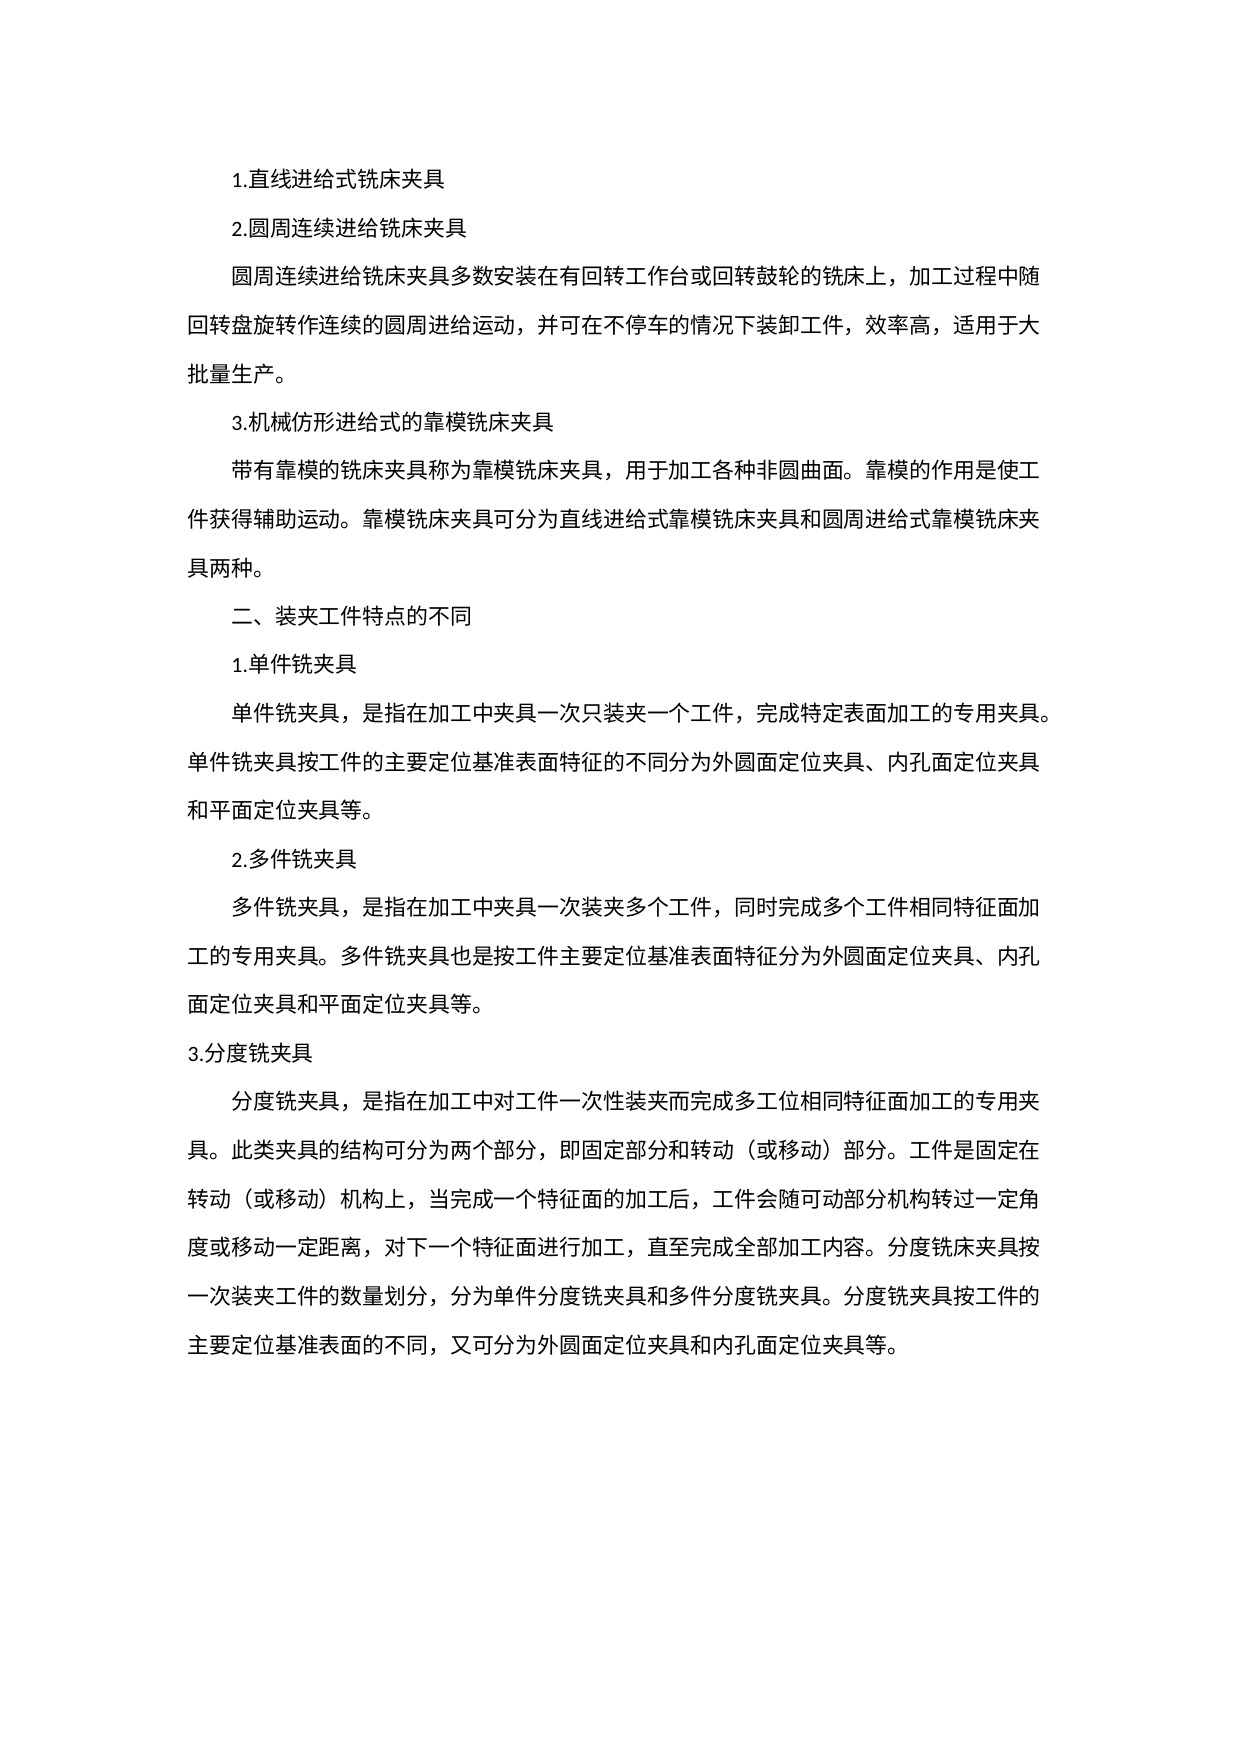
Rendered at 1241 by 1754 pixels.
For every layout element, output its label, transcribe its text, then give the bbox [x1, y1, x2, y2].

text 3.机械仿形进给式的靠模铣床夹具 [187, 404, 1053, 437]
text 带有靠模的铣床夹具称为靠模铣床夹具，用于加工各种非圆曲面。靠模的作用是使工件获得辅助运动。靠模铣床夹具可分为直线进给式靠模铣床夹具和圆周进给式靠模铣床夹具两种。 [187, 453, 1053, 583]
text 圆周连续进给铣床夹具多数安装在有回转工作台或回转鼓轮的铣床上，加工过程中随回转盘旋转作连续的圆周进给运动，并可在不停车的情况下装卸工件，效率高，适用于大批量生产。 [187, 259, 1053, 389]
text 2.圆周连续进给铣床夹具 [187, 210, 1053, 243]
text 1.单件铣夹具 [187, 647, 1053, 679]
text 单件铣夹具，是指在加工中夹具一次只装夹一个工件，完成特定表面加工的专用夹具。单件铣夹具按工件的主要定位基准表面特征的不同分为外圆面定位夹具、内孔面定位夹具和平面定位夹具等。 [187, 695, 1053, 825]
text 多件铣夹具，是指在加工中夹具一次装夹多个工件，同时完成多个工件相同特征面加工的专用夹具。多件铣夹具也是按工件主要定位基准表面特征分为外圆面定位夹具、内孔面定位夹具和平面定位夹具等。 [187, 889, 1053, 1019]
text 分度铣夹具，是指在加工中对工件一次性装夹而完成多工位相同特征面加工的专用夹具。此类夹具的结构可分为两个部分，即固定部分和转动（或移动）部分。工件是固定在转动（或移动）机构上，当完成一个特征面的加工后，工件会随可动部分机构转过一定角度或移动一定距离，对下一个特征面进行加工，直至完成全部加工内容。分度铣床夹具按一次装夹工件的数量划分，分为单件分度铣夹具和多件分度铣夹具。分度铣夹具按工件的主要定位基准表面的不同，又可分为外圆面定位夹具和内孔面定位夹具等。 [187, 1084, 1053, 1409]
list 多件铣夹具 [187, 841, 1053, 874]
text 二、装夹工件特点的不同 [187, 599, 1053, 631]
text 1.直线进给式铣床夹具 [187, 162, 1053, 194]
list 3.分度铣夹具 [187, 1035, 1053, 1068]
